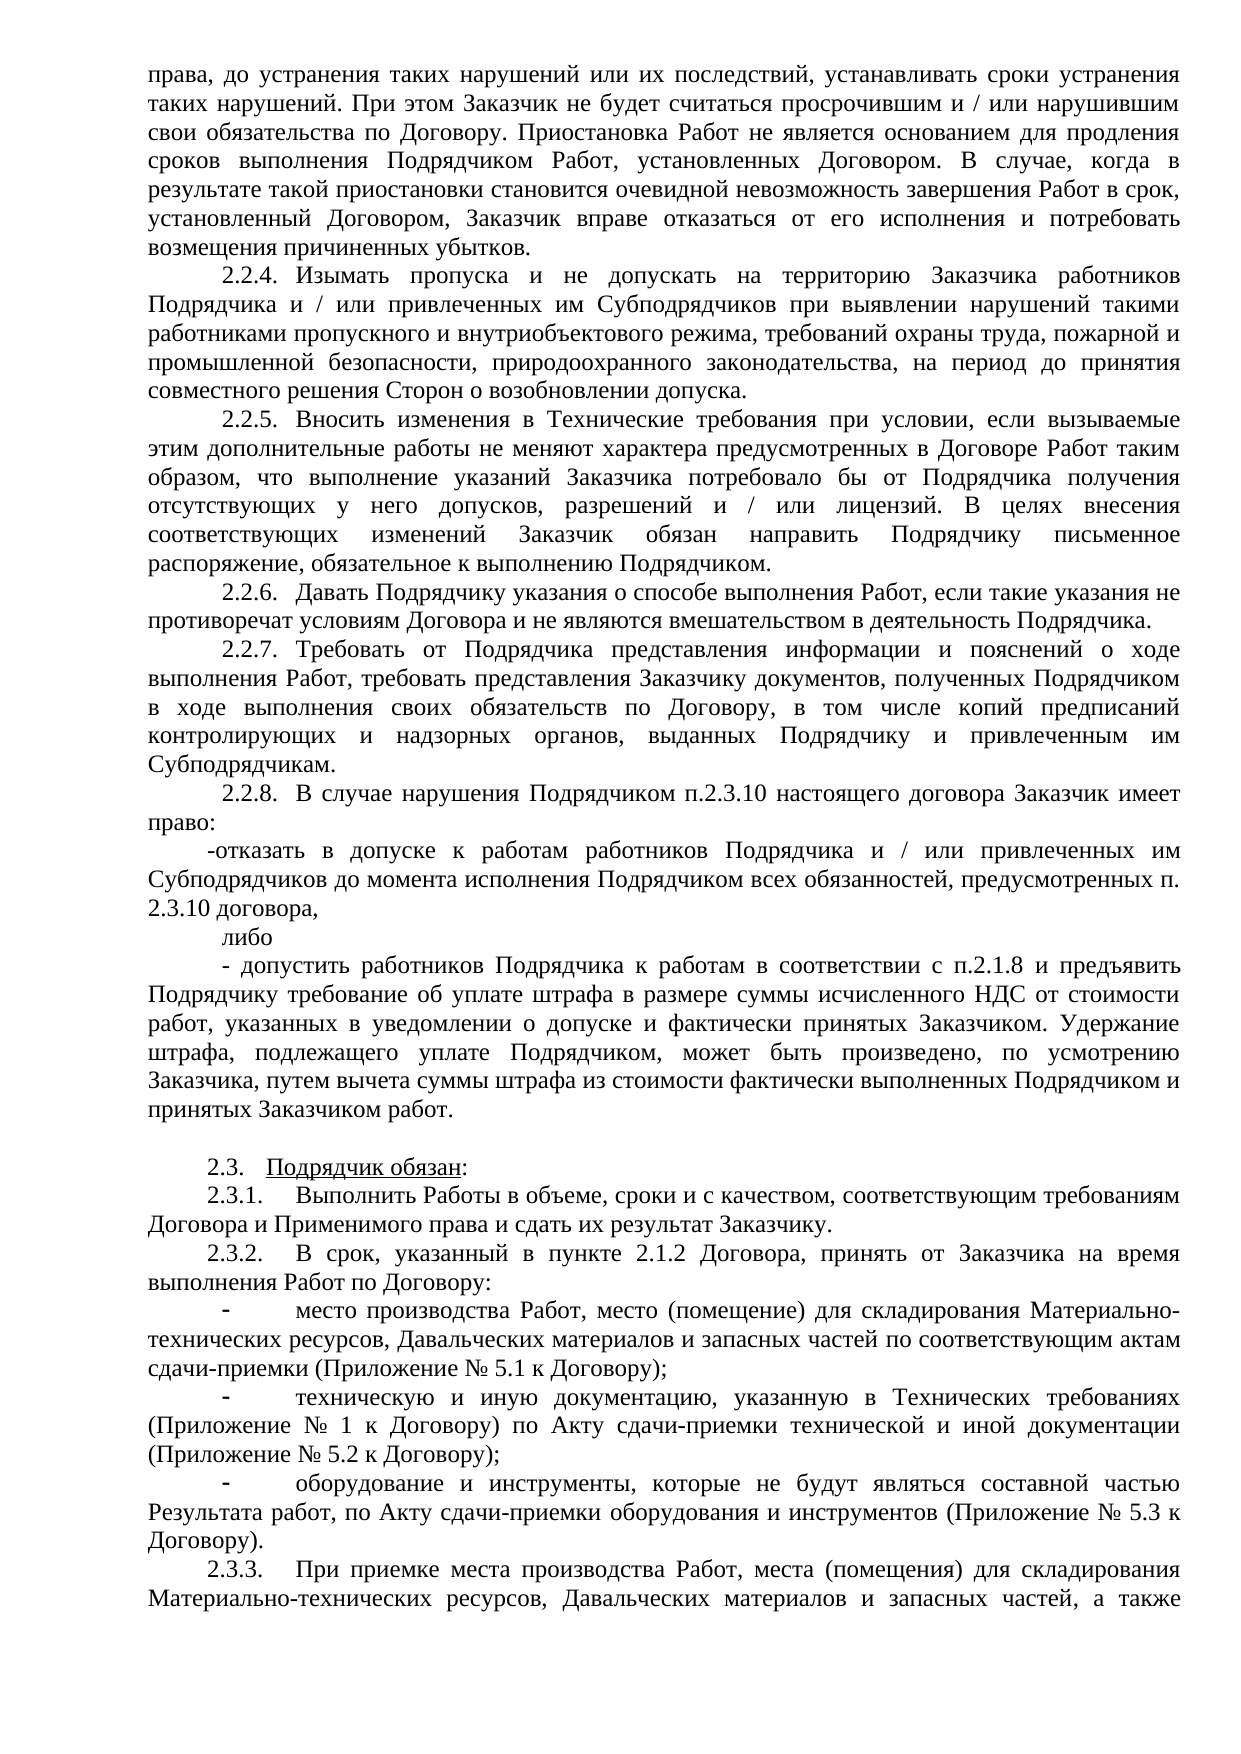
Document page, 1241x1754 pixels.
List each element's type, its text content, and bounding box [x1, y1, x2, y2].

list Давать Подрядчику указания о способе выполнения Работ, если такие указания не противоречат условиям Договора и не являются вмешательством в деятельность Подрядчика. [148, 577, 1181, 634]
list В случае нарушения Подрядчиком п.2.3.10 настоящего договора Заказчик имеет право: [148, 778, 1181, 835]
list Подрядчик обязан: [148, 1152, 1181, 1180]
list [148, 1554, 1181, 1612]
list В срок, указанный в пункте 2.1.2 Договора, принять от Заказчика на время выполнения Работ по Договору: [148, 1238, 1181, 1295]
list Выполнить Работы в объеме, сроки и с качеством, соответствующим требованиям Договора и Применимого права и сдать их результат Заказчику. [148, 1180, 1181, 1238]
list Вносить изменения в Технические требования при условии, если вызываемые этим дополнительные работы не меняют характера предусмотренных в Договоре Работ таким образом, что выполнение указаний Заказчика потребовало бы от Подрядчика получения отсутствующих у него допусков, разрешений и / или лицензий. В целях внесения соответствующих изменений Заказчик обязан направить Подрядчику письменное распоряжение, обязательное к выполнению Подрядчиком. [148, 404, 1181, 577]
list - допустить работников Подрядчика к работам в соответствии с п.2.1.8 и предъявить Подрядчику требование об уплате штрафа в размере суммы исчисленного НДС от стоимости работ, указанных в уведомлении о допуске и фактически принятых Заказчиком. Удержание штрафа, подлежащего уплате Подрядчиком, может быть произведено, по усмотрению Заказчика, путем вычета суммы штрафа из стоимости фактически выполненных Подрядчиком и принятых Заказчиком работ. [148, 950, 1181, 1123]
list техническую и иную документацию, указанную в Технических требованиях (Приложение № 1 к Договору) по Акту сдачи-приемки технической и иной документации (Приложение № 5.2 к Договору); [148, 1382, 1181, 1468]
list -отказать в допуске к работам работников Подрядчика и / или привлеченных им Субподрядчиков до момента исполнения Подрядчиком всех обязанностей, предусмотренных п. 2.3.10 договора, [148, 835, 1181, 922]
list Требовать от Подрядчика представления информации и пояснений о ходе выполнения Работ, требовать представления Заказчику документов, полученных Подрядчиком в ходе выполнения своих обязательств по Договору, в том числе копий предписаний контролирующих и надзорных органов, выданных Подрядчику и привлеченным им Субподрядчикам. [148, 634, 1181, 778]
list место производства Работ, место (помещение) для складирования Материально-технических ресурсов, Давальческих материалов и запасных частей по соответствующим актам сдачи-приемки (Приложение № 5.1 к Договору); [148, 1295, 1181, 1382]
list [148, 59, 1181, 260]
list либо [148, 922, 1181, 950]
list Изымать пропуска и не допускать на территорию Заказчика работников Подрядчика и / или привлеченных им Субподрядчиков при выявлении нарушений такими работниками пропускного и внутриобъектового режима, требований охраны труда, пожарной и промышленной безопасности, природоохранного законодательства, на период до принятия совместного решения Сторон о возобновлении допуска. [148, 260, 1181, 404]
list оборудование и инструменты, которые не будут являться составной частью Результата работ, по Акту сдачи-приемки оборудования и инструментов (Приложение № 5.3 к Договору). [148, 1468, 1181, 1554]
